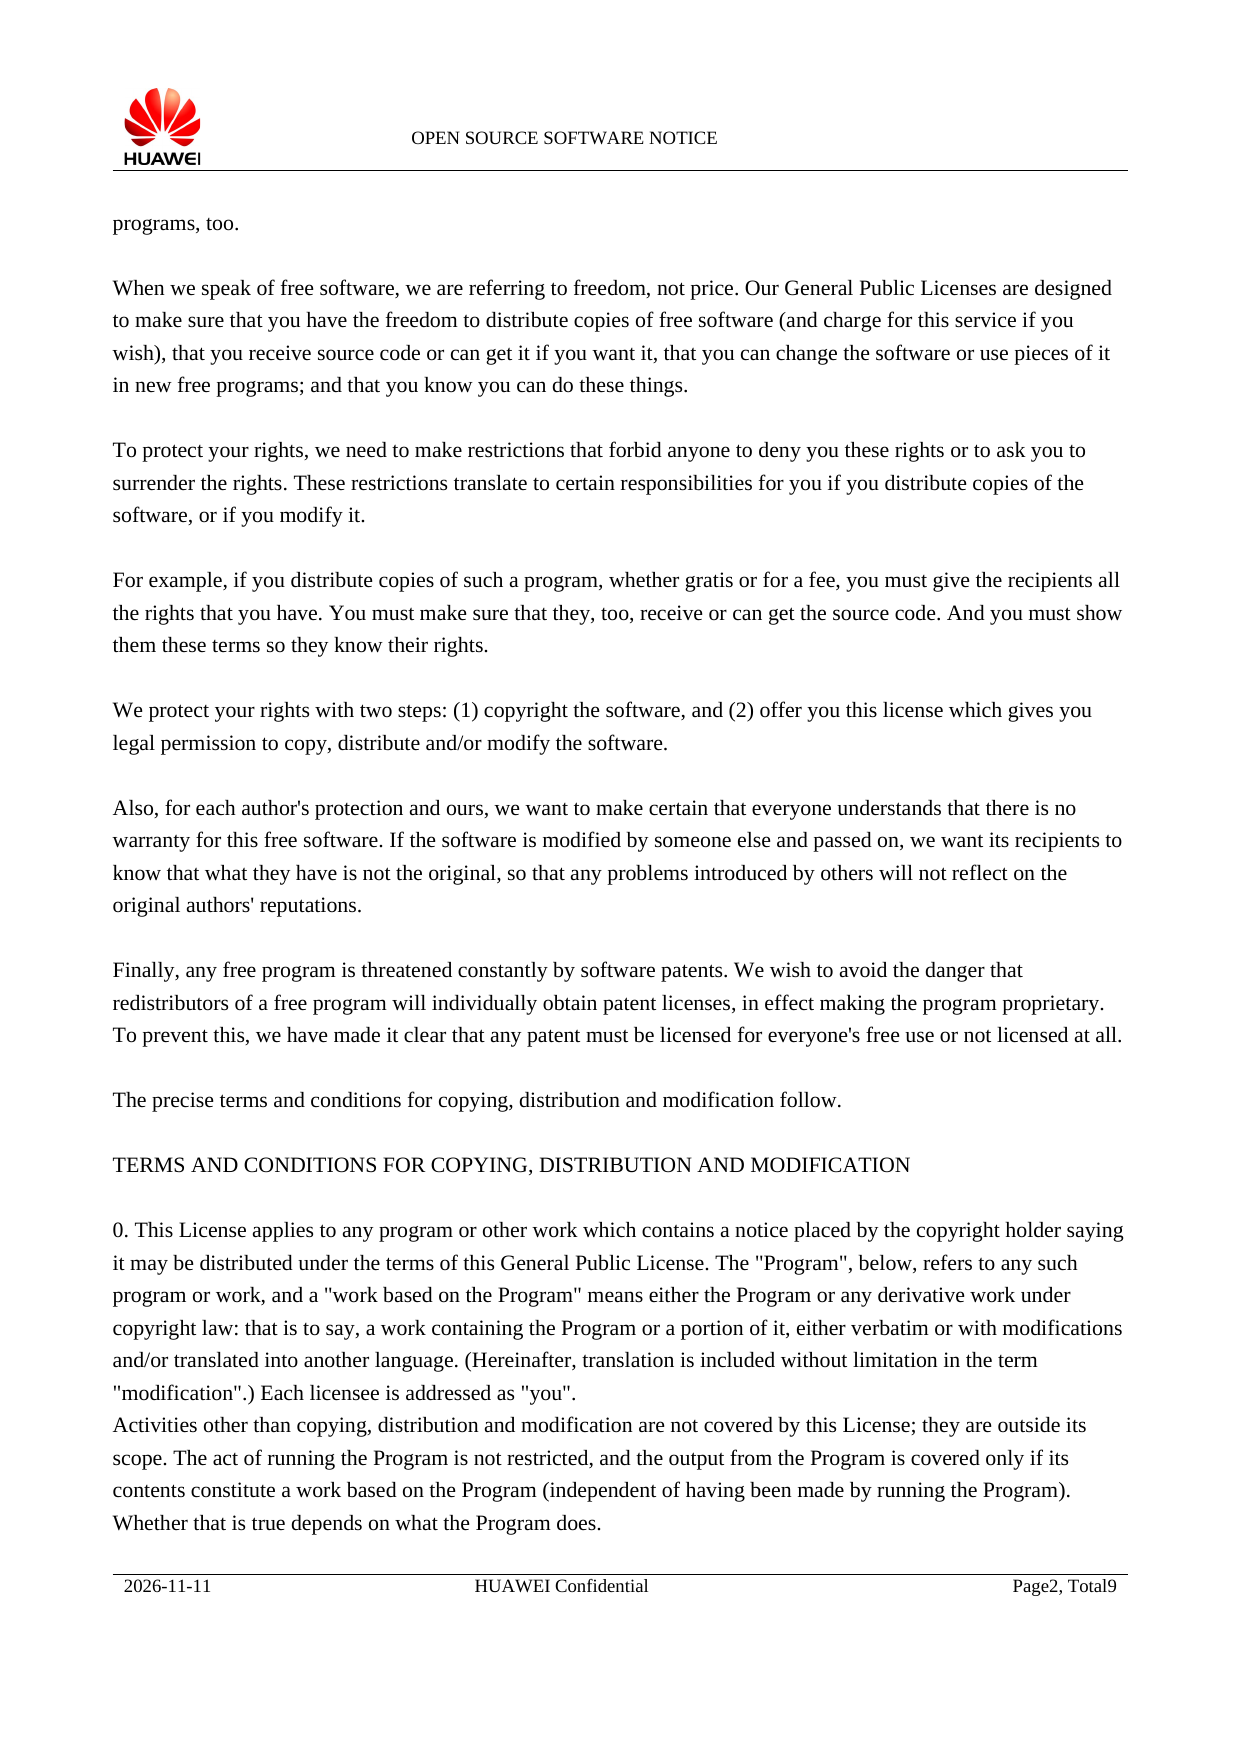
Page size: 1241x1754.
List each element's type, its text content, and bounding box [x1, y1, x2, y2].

picture [124, 88, 201, 165]
